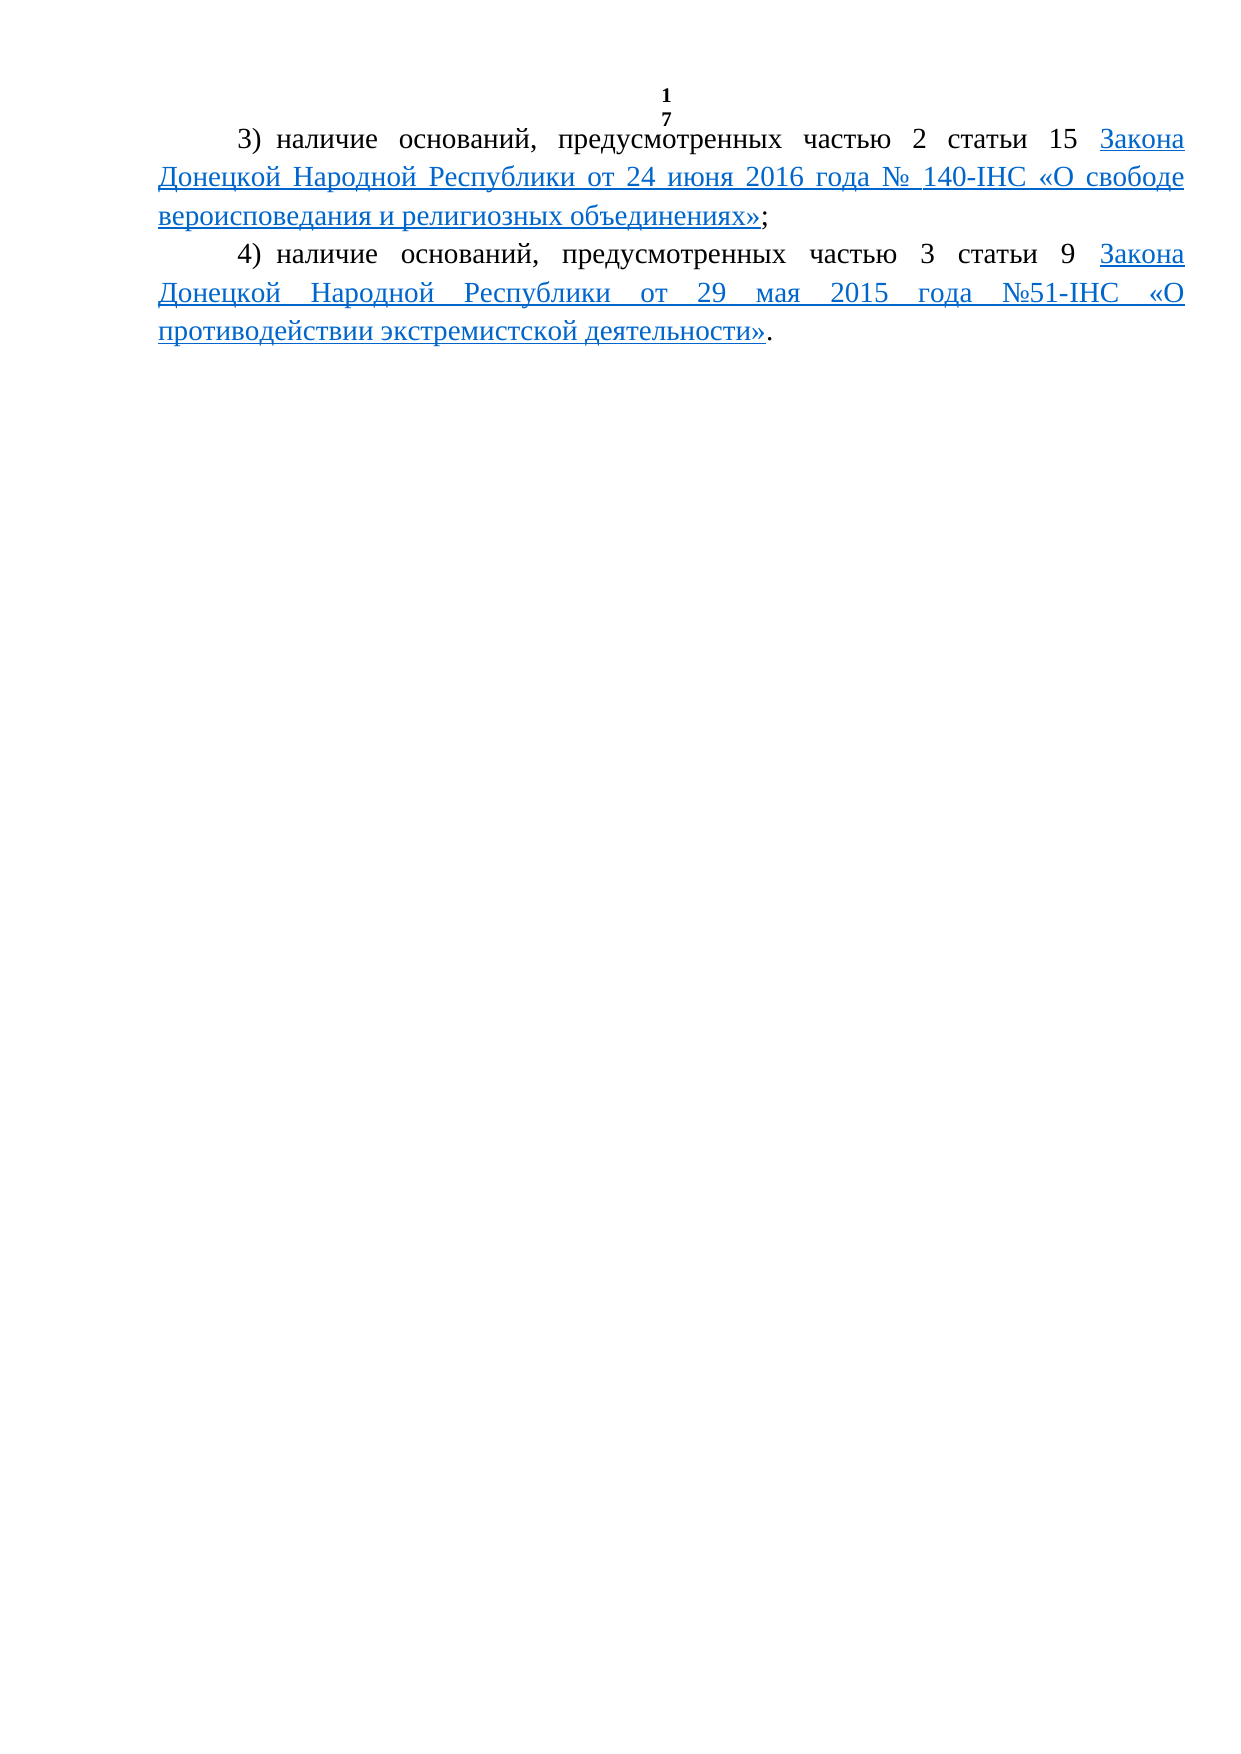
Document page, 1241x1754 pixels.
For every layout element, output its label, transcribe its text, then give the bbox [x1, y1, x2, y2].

list наличие оснований, предусмотренных частью 2 статьи 15 Закона Донецкой Народной Республики от 24 июня 2016 года № 140-IHC «О свободе вероисповедания и религиозных объединениях»; [158, 121, 1184, 188]
list наличие оснований, предусмотренных частью 3 статьи 9 Закона Донецкой Народной Республики от 29 мая 2015 года №51-IНС «О противодействии экстремистской деятельности». [158, 236, 1184, 304]
list наличие оснований, предусмотренных частью 3 статьи 9 Закона Донецкой Народной Республики от 29 мая 2015 года №51-IНС «О противодействии экстремистской деятельности». [158, 306, 1184, 347]
list наличие оснований, предусмотренных частью 2 статьи 15 Закона Донецкой Народной Республики от 24 июня 2016 года № 140-IHC «О свободе вероисповедания и религиозных объединениях»; [158, 189, 1184, 231]
